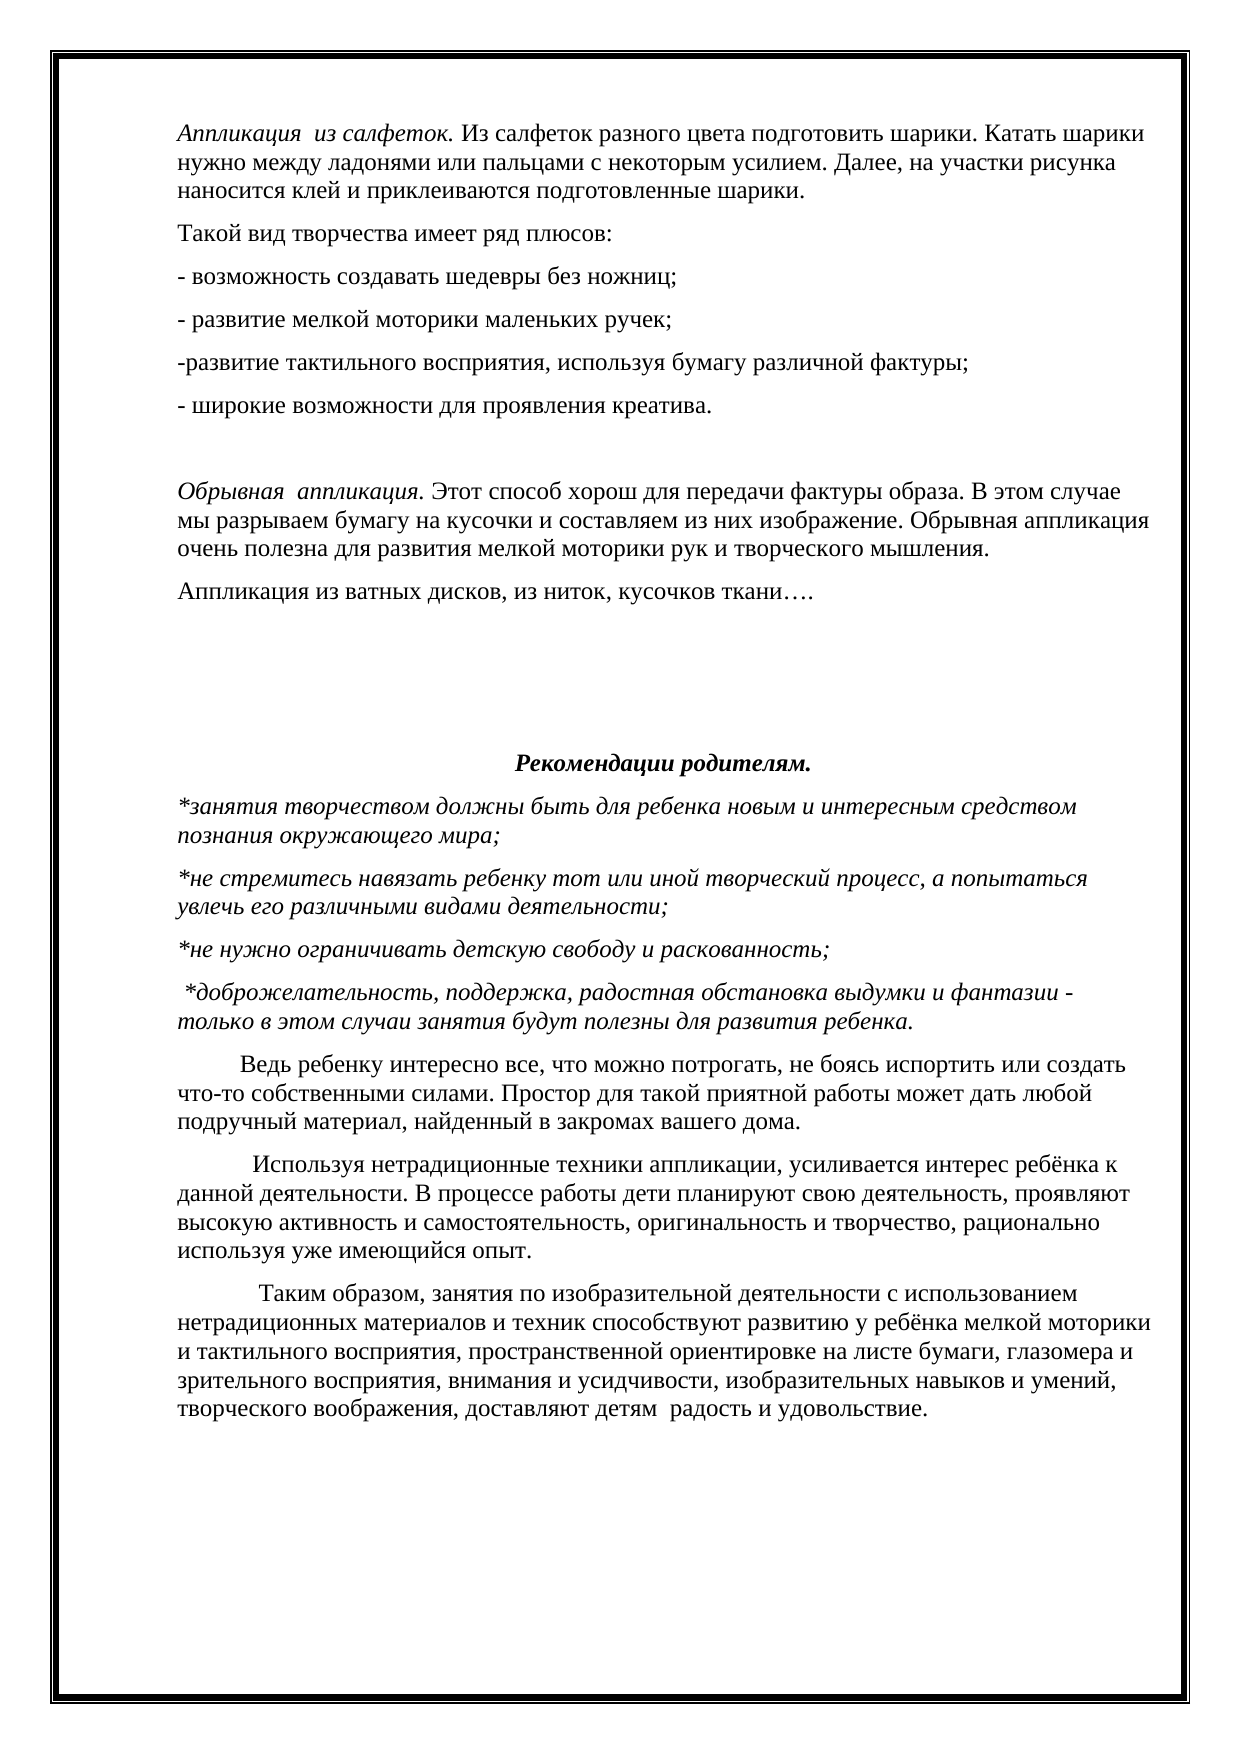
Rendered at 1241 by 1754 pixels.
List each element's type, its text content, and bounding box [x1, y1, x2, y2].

text - возможность создавать шедевры без ножниц; [177, 261, 1152, 290]
text Такой вид творчества имеет ряд плюсов: [177, 218, 1152, 247]
text *не нужно ограничивать детскую свободу и раскованность; [177, 934, 1152, 963]
text Аппликация из ватных дисков, из ниток, кусочков ткани…. [177, 576, 1152, 605]
text Рекомендации родителям. [177, 748, 1152, 777]
text *не стремитесь навязать ребенку тот или иной творческий процесс, а попытаться увлечь его различными видами деятельности; [177, 863, 1152, 920]
text Аппликация из салфеток. Из салфеток разного цвета подготовить шарики. Катать шарики нужно между ладонями или пальцами с некоторым усилием. Далее, на участки рисунка наносится клей и приклеиваются подготовленные шарики. [177, 118, 1152, 204]
text Ведь ребенку интересно все, что можно потрогать, не боясь испортить или создать что-то собственными силами. Простор для такой приятной работы может дать любой подручный материал, найденный в закромах вашего дома. [177, 1049, 1152, 1135]
text - развитие мелкой моторики маленьких ручек; [177, 304, 1152, 333]
text *занятия творчеством должны быть для ребенка новым и интересным средством познания окружающего мира; [177, 791, 1152, 848]
text - широкие возможности для проявления креатива. [177, 390, 1152, 419]
text Обрывная аппликация. Этот способ хорош для передачи фактуры образа. В этом случае мы разрываем бумагу на кусочки и составляем из них изображение. Обрывная аппликация очень полезна для развития мелкой моторики рук и творческого мышления. [177, 476, 1152, 562]
text Таким образом, занятия по изобразительной деятельности с использованием нетрадиционных материалов и техник способствуют развитию у ребёнка мелкой моторики и тактильного восприятия, пространственной ориентировке на листе бумаги, глазомера и зрительного восприятия, внимания и усидчивости, изобразительных навыков и умений, творческого воображения, доставляют детям радость и удовольствие. [177, 1278, 1152, 1422]
text Используя нетрадиционные техники аппликации, усиливается интерес ребёнка к данной деятельности. В процессе работы дети планируют свою деятельность, проявляют высокую активность и самостоятельность, оригинальность и творчество, рационально используя уже имеющийся опыт. [177, 1149, 1152, 1264]
text *доброжелательность, поддержка, радостная обстановка выдумки и фантазии - только в этом случаи занятия будут полезны для развития ребенка. [177, 977, 1152, 1035]
text -развитие тактильного восприятия, используя бумагу различной фактуры; [177, 347, 1152, 376]
